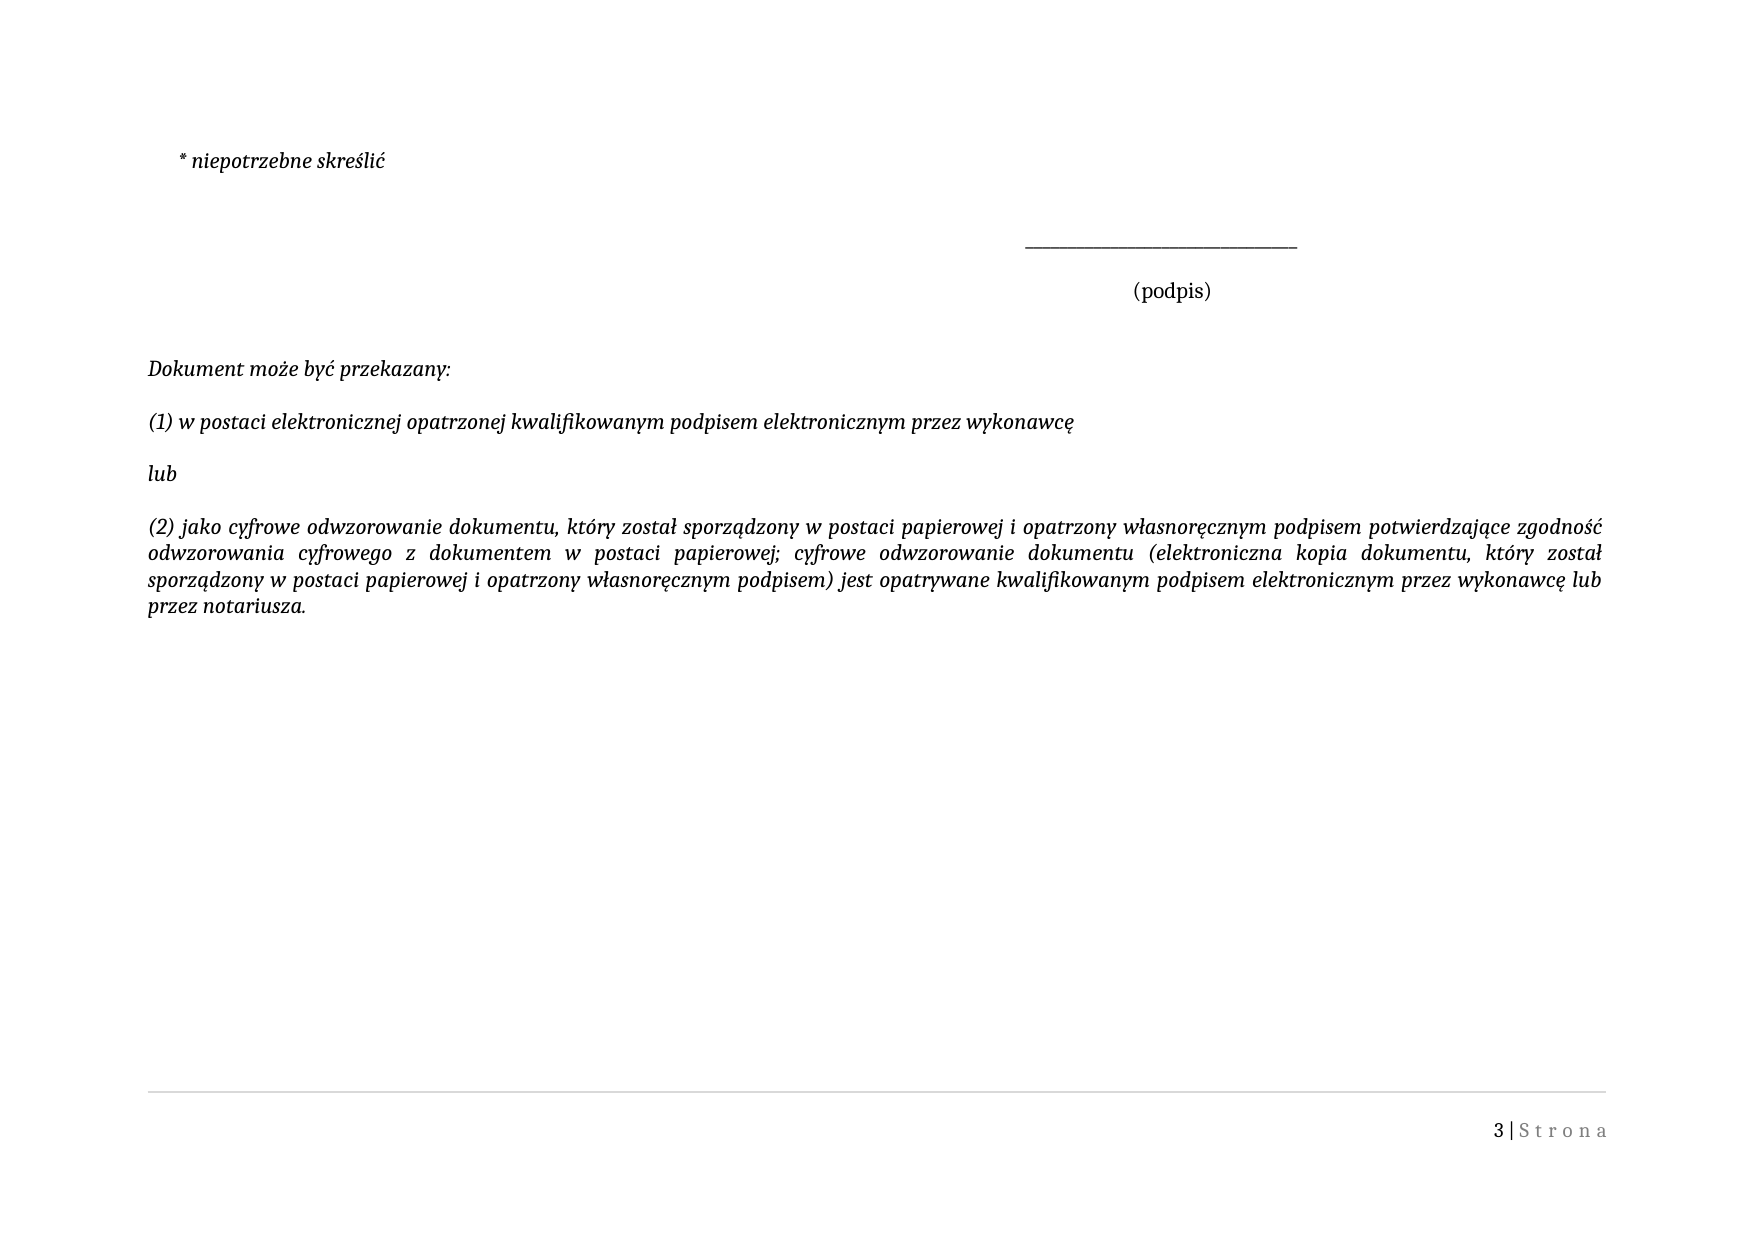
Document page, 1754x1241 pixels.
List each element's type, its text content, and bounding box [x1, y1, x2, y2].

text Dokument może być przekazany: (1) w postaci elektronicznej opatrzonej kwalifikowanym podpisem elektronicznym przez wykonawcę lub (2) jako cyfrowe odwzorowanie dokumentu, który został sporządzony w postaci papierowej i opatrzony własnoręcznym podpisem potwierdzające zgodność odwzorowania cyfrowego z dokumentem w postaci papierowej; cyfrowe odwzorowanie dokumentu (elektroniczna kopia dokumentu, który został sporządzony w postaci papierowej i opatrzony własnoręcznym podpisem) jest opatrywane kwalifikowanym podpisem elektronicznym przez wykonawcę lub przez notariusza. [148, 356, 1606, 619]
text * niepotrzebne skreślić [177, 148, 1606, 174]
text ________________________________ (podpis) [738, 225, 1606, 304]
